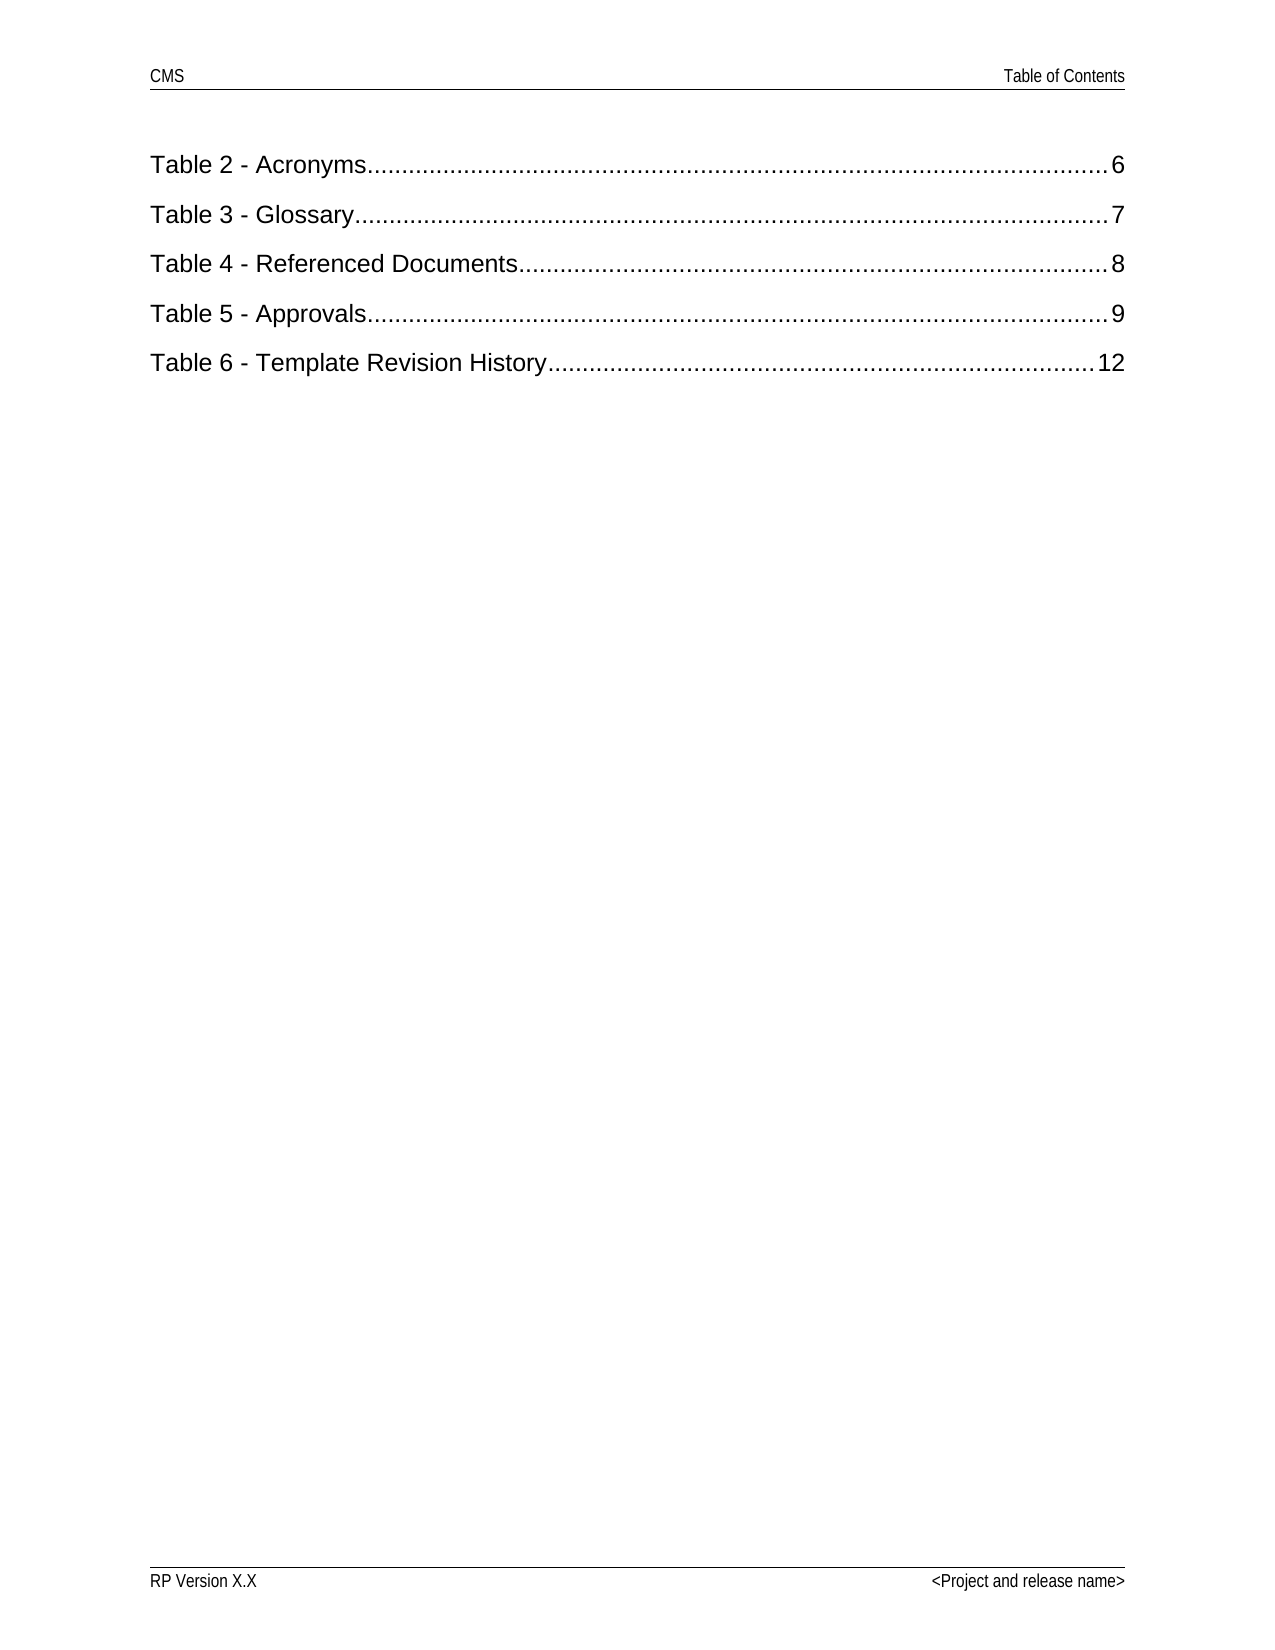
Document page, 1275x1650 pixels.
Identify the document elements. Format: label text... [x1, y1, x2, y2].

text Table 2 - Acronyms 6 [150, 150, 1125, 179]
text Table 6 - Template Revision History 12 [150, 348, 1125, 377]
text Table 5 - Approvals 9 [150, 299, 1125, 327]
text Table 3 - Glossary 7 [150, 199, 1125, 228]
text Table 4 - Referenced Documents 8 [150, 249, 1125, 278]
